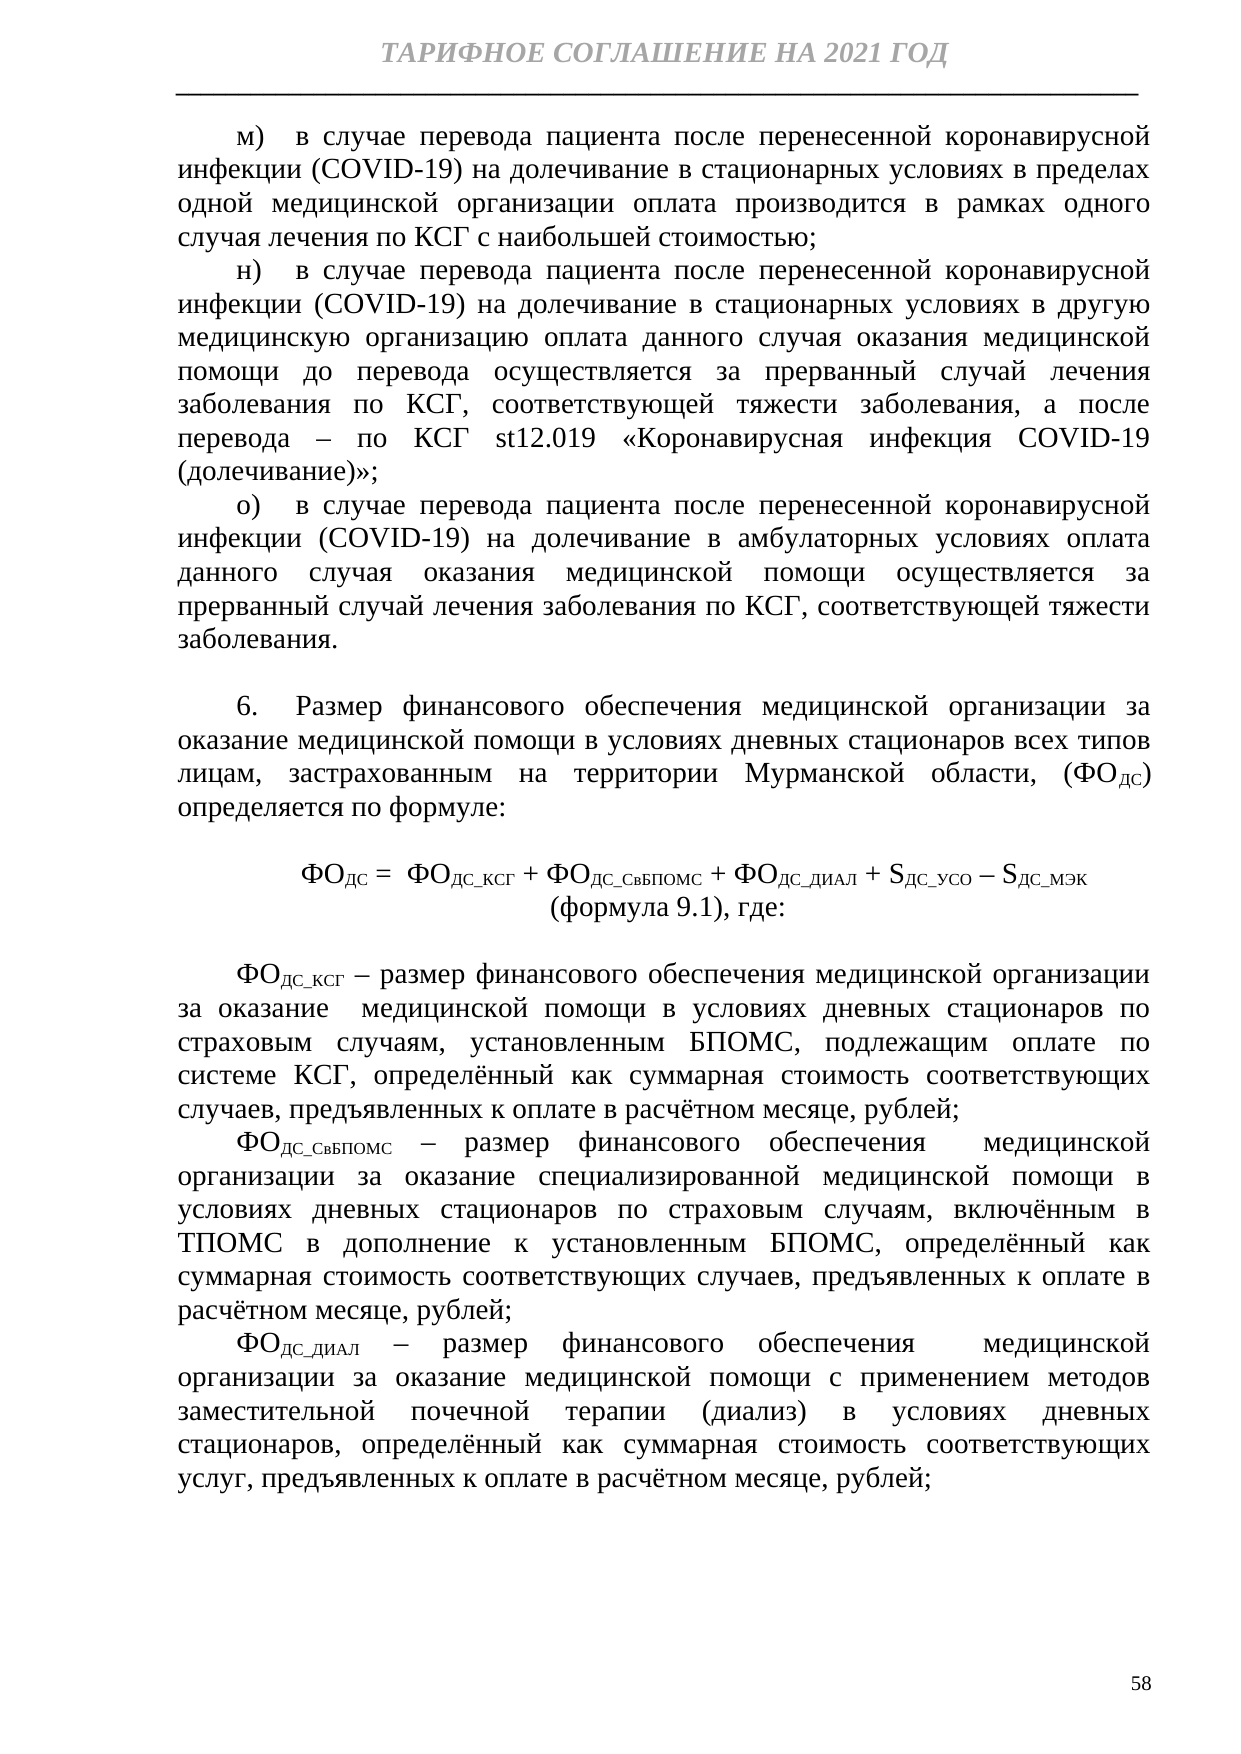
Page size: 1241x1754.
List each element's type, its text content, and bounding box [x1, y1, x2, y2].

text ФОДС_СвБПОМС – размер финансового обеспечения медицинской организации за оказание специализированной медицинской помощи в условиях дневных стационаров по страховым случаям, включённым в ТПОМС в дополнение к установленным БПОМС, определённый как суммарная стоимость соответствующих случаев, предъявленных к оплате в расчётном месяце, рублей; [177, 1124, 1152, 1326]
text (формула 9.1), где: [177, 889, 1152, 923]
text ФОДС_ДИАЛ – размер финансового обеспечения медицинской организации за оказание медицинской помощи с применением методов заместительной почечной терапии (диализ) в условиях дневных стационаров, определённый как суммарная стоимость соответствующих услуг, предъявленных к оплате в расчётном месяце, рублей; [177, 1326, 1152, 1493]
title в случае перевода пациента после перенесенной коронавирусной инфекции (COVID-19) на долечивание в стационарных условиях в другую медицинскую организацию оплата данного случая оказания медицинской помощи до перевода осуществляется за прерванный случай лечения заболевания по КСГ, соответствующей тяжести заболевания, а после перевода – по КСГ st12.019 «Коронавирусная инфекция COVID-19 (долечивание)»; [177, 252, 1152, 487]
title в случае перевода пациента после перенесенной коронавирусной инфекции (COVID-19) на долечивание в амбулаторных условиях оплата данного случая оказания медицинской помощи осуществляется за прерванный случай лечения заболевания по КСГ, соответствующей тяжести заболевания. [177, 487, 1152, 655]
list ФОДС = ФОДС_КСГ + ФОДС_СвБПОМС + ФОДС_ДИАЛ + SДС_УСО – SДС_МЭК [236, 856, 1152, 889]
list Размер финансового обеспечения медицинской организации за оказание медицинской помощи в условиях дневных стационаров всех типов лицам, застрахованным на территории Мурманской области, (ФОДС) определяется по формуле: [177, 688, 1152, 822]
title в случае перевода пациента после перенесенной коронавирусной инфекции (COVID-19) на долечивание в стационарных условиях в пределах одной медицинской организации оплата производится в рамках одного случая лечения по КСГ с наибольшей стоимостью; [177, 118, 1152, 252]
text ФОДС_КСГ – размер финансового обеспечения медицинской организации за оказание медицинской помощи в условиях дневных стационаров по страховым случаям, установленным БПОМС, подлежащим оплате по системе КСГ, определённый как суммарная стоимость соответствующих случаев, предъявленных к оплате в расчётном месяце, рублей; [177, 957, 1152, 1124]
